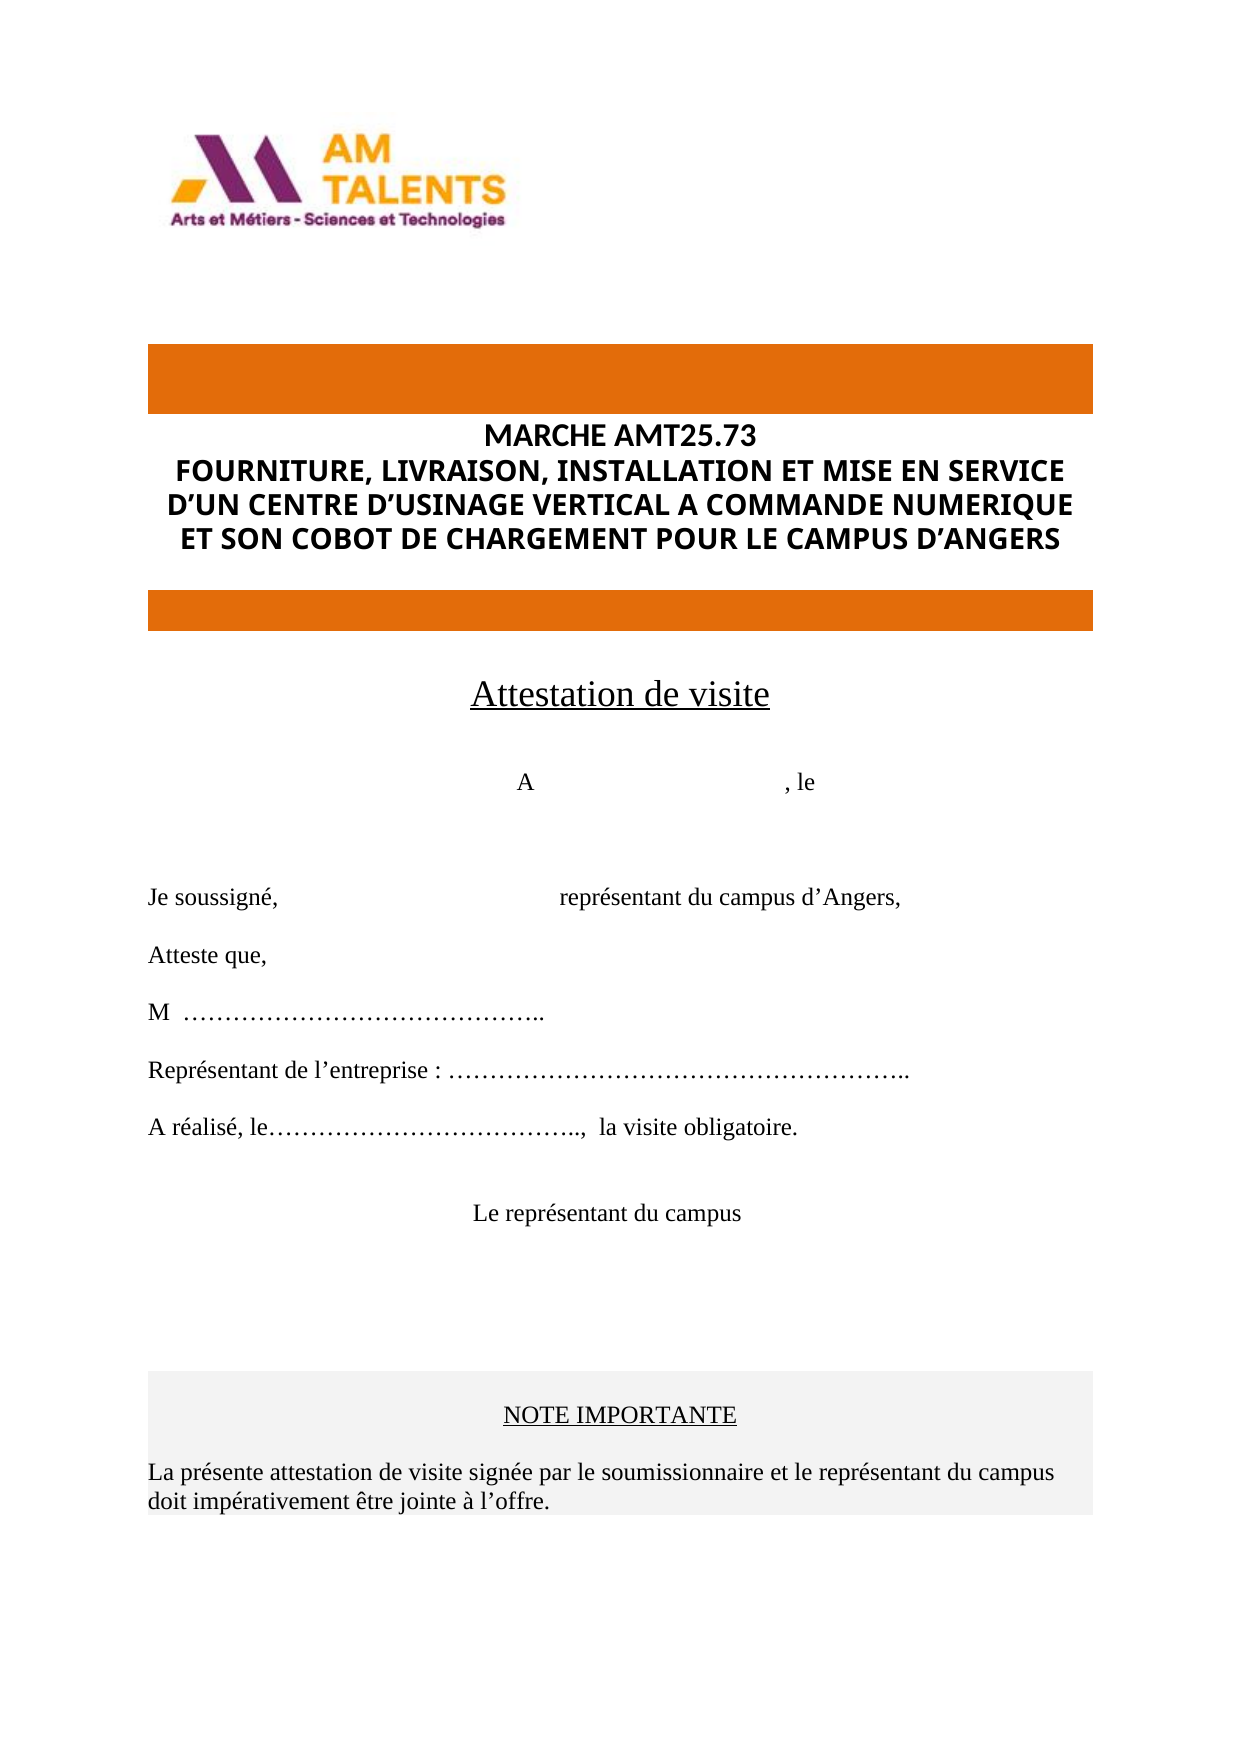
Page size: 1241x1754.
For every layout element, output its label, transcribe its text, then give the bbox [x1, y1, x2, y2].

text A , le [443, 767, 1093, 796]
text Marche amt25.73 [148, 414, 1093, 454]
picture [147, 112, 529, 246]
text M …………………………………….. [148, 997, 1093, 1026]
text Le représentant du campus [148, 1198, 1093, 1227]
text La présente attestation de visite signée par le soumissionnaire et le représentant du campus doit impérativement être jointe à l’offre. [148, 1457, 1093, 1515]
text NOTE IMPORTANTE [148, 1400, 1093, 1428]
text FOURNITURE, LIVRAISON, INSTALLATION ET MISE EN SERVICE D’UN CENTRE D’USINAGE VERTICAL A COMMANDE NUMERIQUE ET SON COBOT DE CHARGEMENT POUR LE CAMPUS D’ANGERS [148, 454, 1093, 556]
text Je soussigné, représentant du campus d’Angers, [148, 882, 1093, 911]
text A réalisé, le……………………………….., la visite obligatoire. [148, 1112, 1093, 1141]
text Attestation de visite [148, 671, 1093, 714]
text Représentant de l’entreprise : ……………………………………………….. [148, 1055, 1093, 1083]
text Atteste que, [148, 940, 1093, 968]
